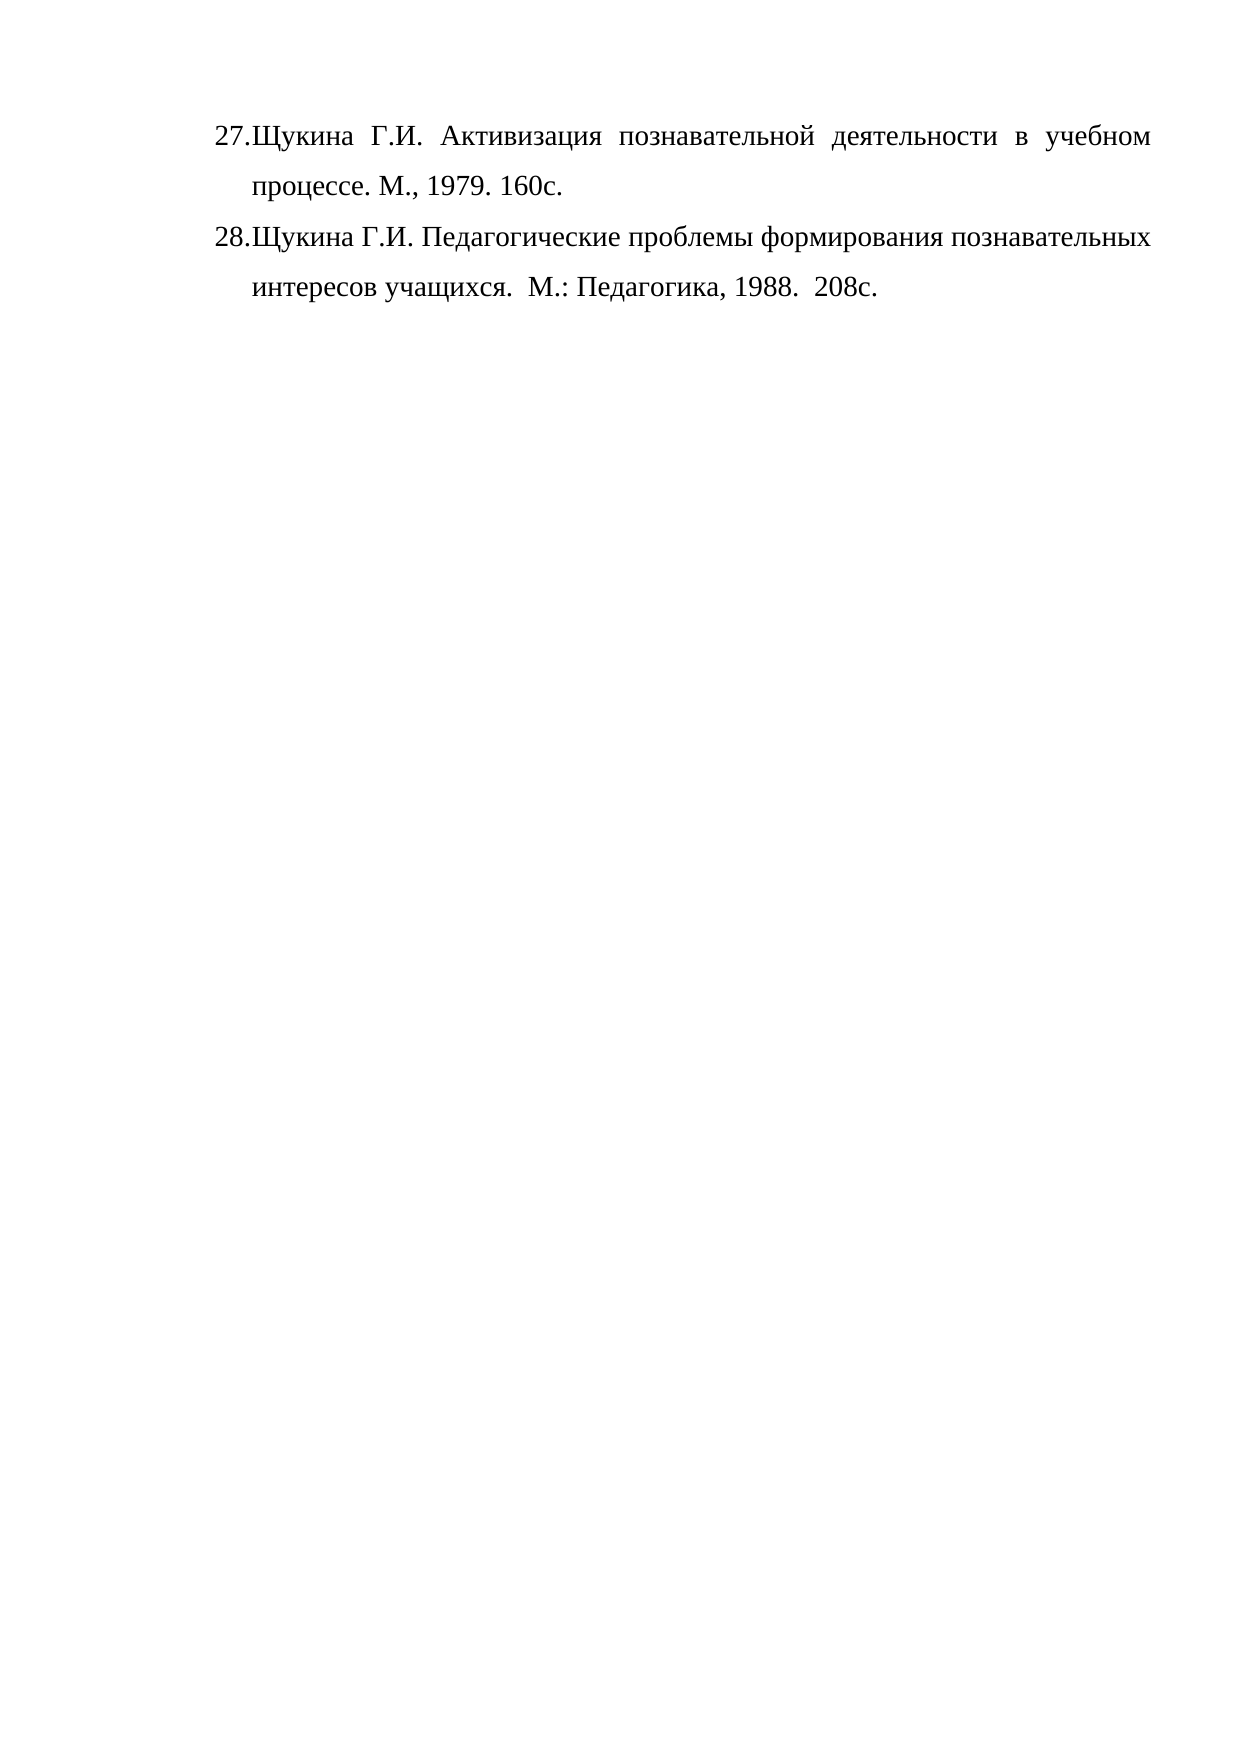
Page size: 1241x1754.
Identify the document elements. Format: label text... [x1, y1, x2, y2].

list Щукина Г.И. Педагогические проблемы формирования познавательных интересов учащихся. М.: Педагогика, 1988. 208с. [214, 219, 1152, 303]
list Щукина Г.И. Активизация познавательной деятельности в учебном процессе. М., 1979. 160с. [214, 118, 1152, 202]
